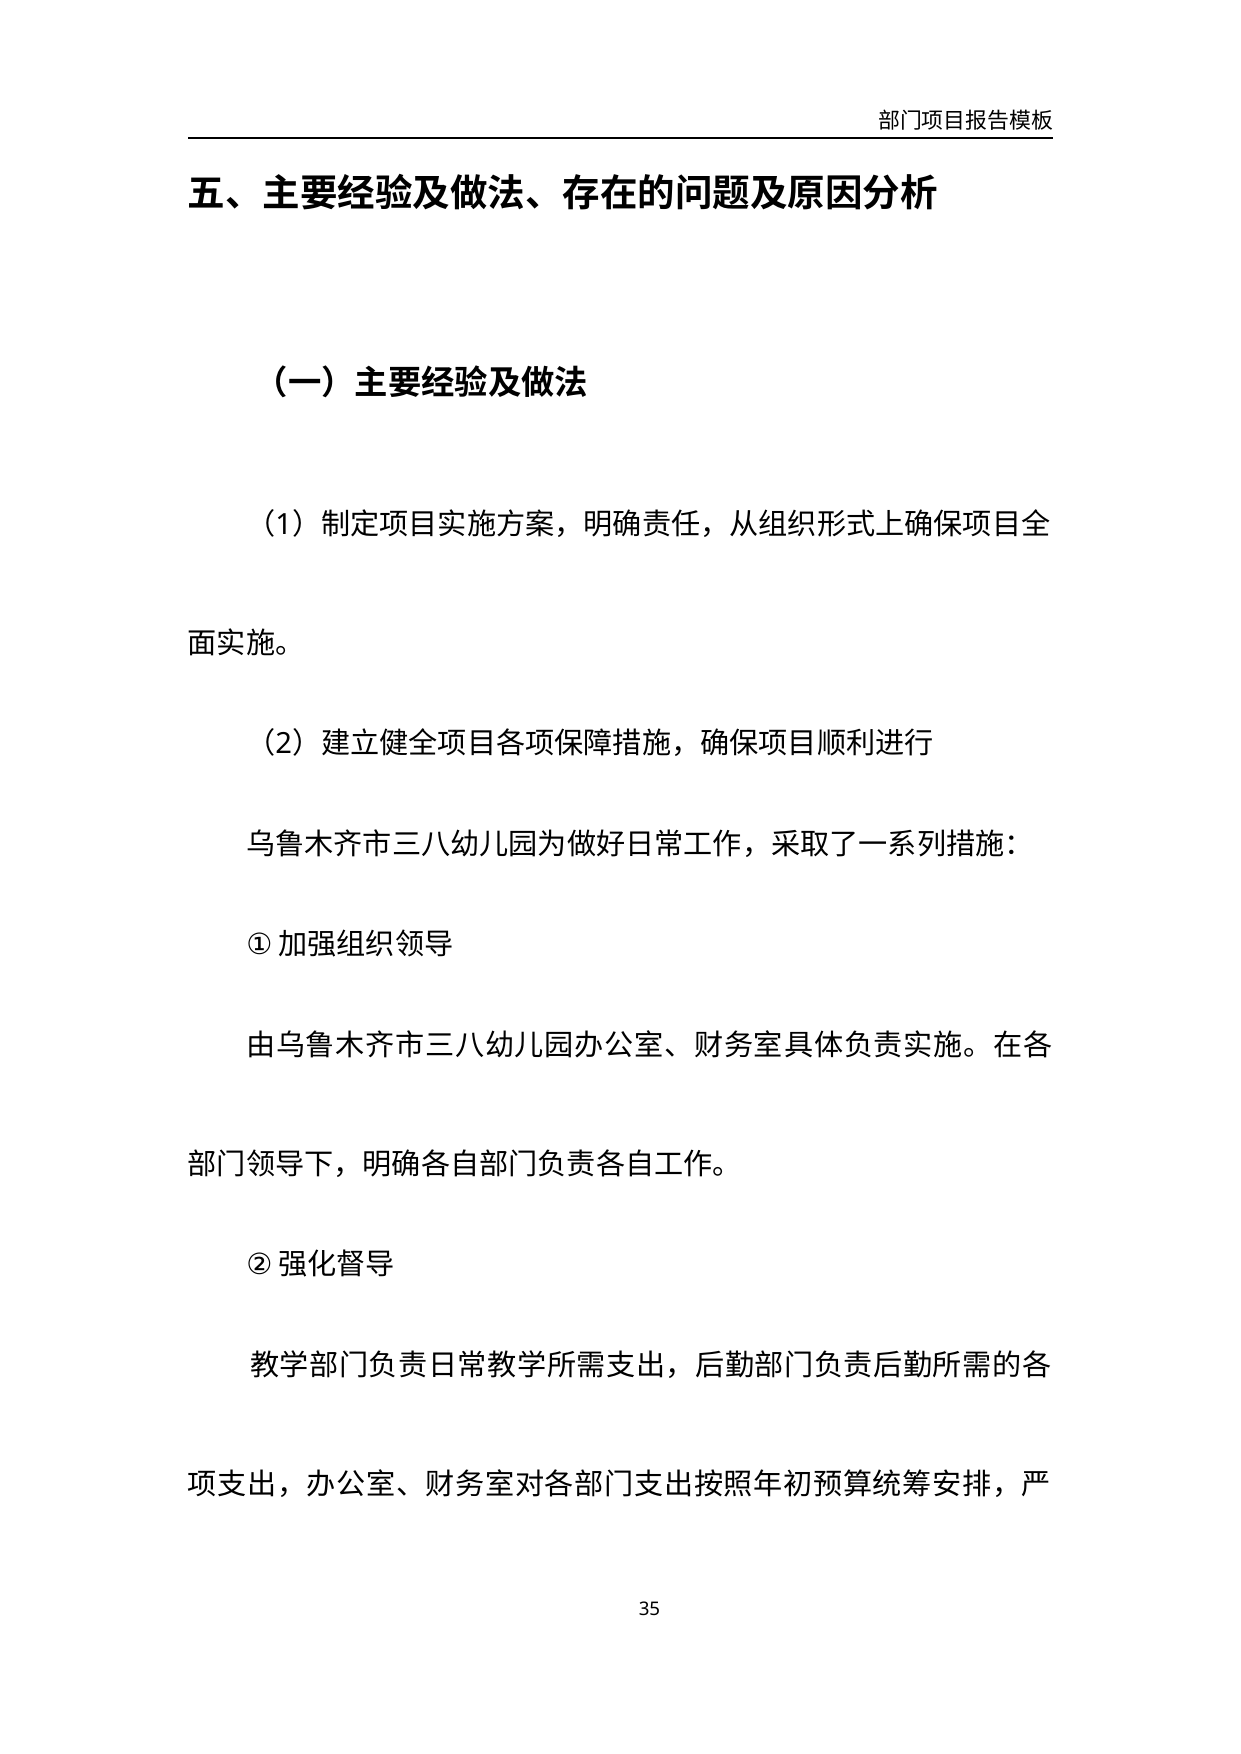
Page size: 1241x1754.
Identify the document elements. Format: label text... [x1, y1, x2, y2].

text 由乌鲁木齐市三八幼儿园办公室、财务室具体负责实施。在各部门领导下，明确各自部门负责各自工作。 [187, 1003, 1053, 1201]
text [187, 1323, 1053, 1521]
text 乌鲁木齐市三八幼儿园为做好日常工作，采取了一系列措施： [187, 802, 1053, 881]
subtitle （一）主要经验及做法 [187, 340, 1053, 419]
text ②强化督导 [187, 1222, 1053, 1302]
text ①加强组织领导 [187, 902, 1053, 982]
subtitle 五、主要经验及做法、存在的问题及原因分析 [187, 150, 1053, 229]
text （1）制定项目实施方案，明确责任，从组织形式上确保项目全面实施。 [187, 482, 1053, 680]
text （2）建立健全项目各项保障措施，确保项目顺利进行 [187, 701, 1053, 781]
